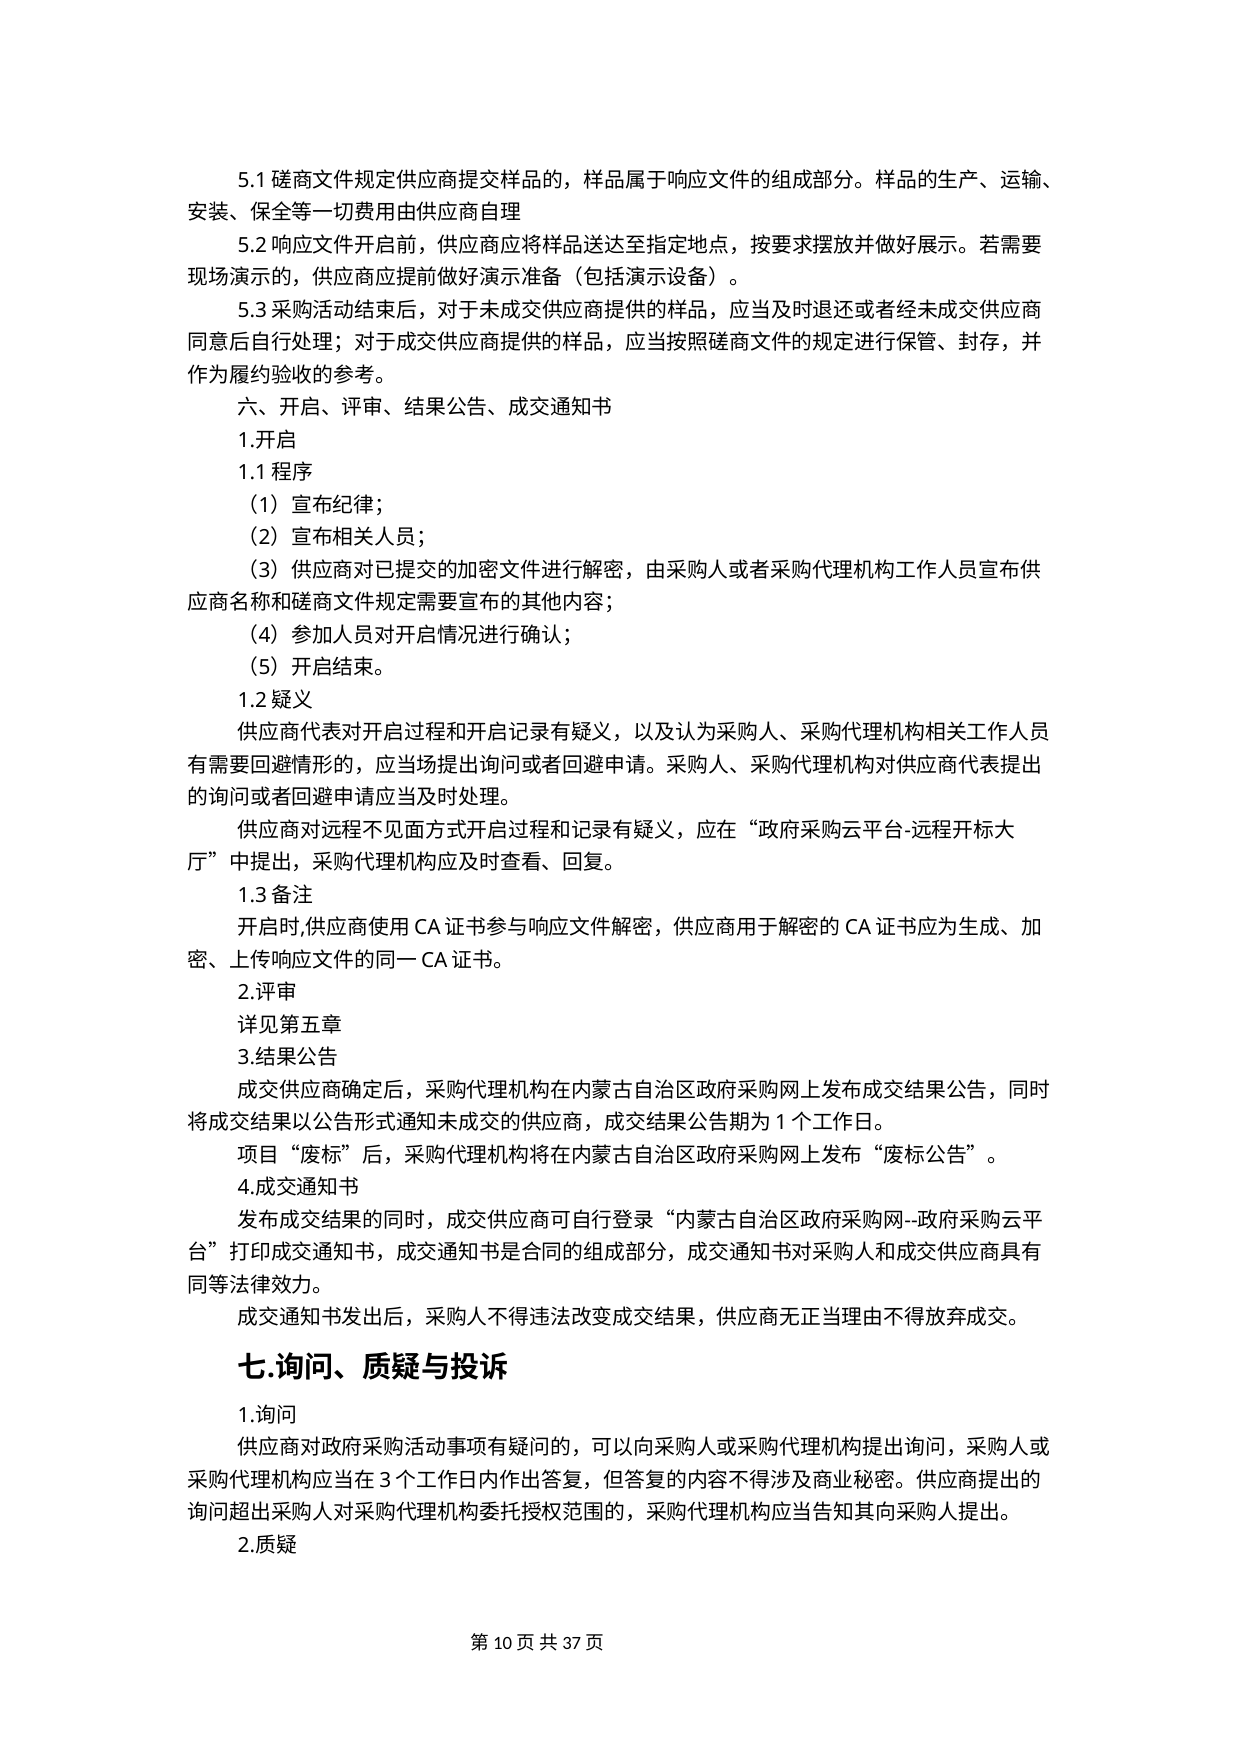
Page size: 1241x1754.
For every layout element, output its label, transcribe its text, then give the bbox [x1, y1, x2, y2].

text （5）开启结束。 [187, 649, 1053, 682]
text （4）参加人员对开启情况进行确认； [187, 617, 1053, 649]
text 成交通知书发出后，采购人不得违法改变成交结果，供应商无正当理由不得放弃成交。 [187, 1299, 1053, 1332]
text 1.2疑义 [187, 682, 1053, 714]
text （3）供应商对已提交的加密文件进行解密，由采购人或者采购代理机构工作人员宣布供应商名称和磋商文件规定需要宣布的其他内容； [187, 552, 1053, 617]
text 发布成交结果的同时，成交供应商可自行登录“内蒙古自治区政府采购网--政府采购云平台”打印成交通知书，成交通知书是合同的组成部分，成交通知书对采购人和成交供应商具有同等法律效力。 [187, 1202, 1053, 1299]
text 六、开启、评审、结果公告、成交通知书 [187, 389, 1053, 422]
text 1.1程序 [187, 454, 1053, 487]
text 5.1磋商文件规定供应商提交样品的，样品属于响应文件的组成部分。样品的生产、运输、安装、保全等一切费用由供应商自理 [187, 162, 1053, 227]
text 供应商代表对开启过程和开启记录有疑义，以及认为采购人、采购代理机构相关工作人员有需要回避情形的，应当场提出询问或者回避申请。采购人、采购代理机构对供应商代表提出的询问或者回避申请应当及时处理。 [187, 714, 1053, 812]
text 5.3采购活动结束后，对于未成交供应商提供的样品，应当及时退还或者经未成交供应商同意后自行处理；对于成交供应商提供的样品，应当按照磋商文件的规定进行保管、封存，并作为履约验收的参考。 [187, 292, 1053, 389]
text （2）宣布相关人员； [187, 519, 1053, 552]
text 1.开启 [187, 422, 1053, 454]
text （1）宣布纪律； [187, 487, 1053, 519]
text 成交供应商确定后，采购代理机构在内蒙古自治区政府采购网上发布成交结果公告，同时将成交结果以公告形式通知未成交的供应商，成交结果公告期为1个工作日。 [187, 1072, 1053, 1137]
text 供应商对远程不见面方式开启过程和记录有疑义，应在“政府采购云平台-远程开标大厅”中提出，采购代理机构应及时查看、回复。 [187, 812, 1053, 877]
text 1.3备注 [187, 877, 1053, 909]
text 详见第五章 [187, 1007, 1053, 1039]
text 1.询问 [187, 1397, 1053, 1429]
text 3.结果公告 [187, 1039, 1053, 1072]
text 2.质疑 [187, 1527, 1053, 1559]
text 5.2响应文件开启前，供应商应将样品送达至指定地点，按要求摆放并做好展示。若需要现场演示的，供应商应提前做好演示准备（包括演示设备）。 [187, 227, 1053, 292]
text 项目“废标”后，采购代理机构将在内蒙古自治区政府采购网上发布“废标公告”。 [187, 1137, 1053, 1169]
text 2.评审 [187, 974, 1053, 1007]
text 供应商对政府采购活动事项有疑问的，可以向采购人或采购代理机构提出询问，采购人或采购代理机构应当在3个工作日内作出答复，但答复的内容不得涉及商业秘密。供应商提出的询问超出采购人对采购代理机构委托授权范围的，采购代理机构应当告知其向采购人提出。 [187, 1429, 1053, 1527]
text 开启时,供应商使用CA证书参与响应文件解密，供应商用于解密的CA证书应为生成、加密、上传响应文件的同一CA证书。 [187, 909, 1053, 974]
text 4.成交通知书 [187, 1169, 1053, 1202]
text 七.询问、质疑与投诉 [187, 1332, 1053, 1397]
